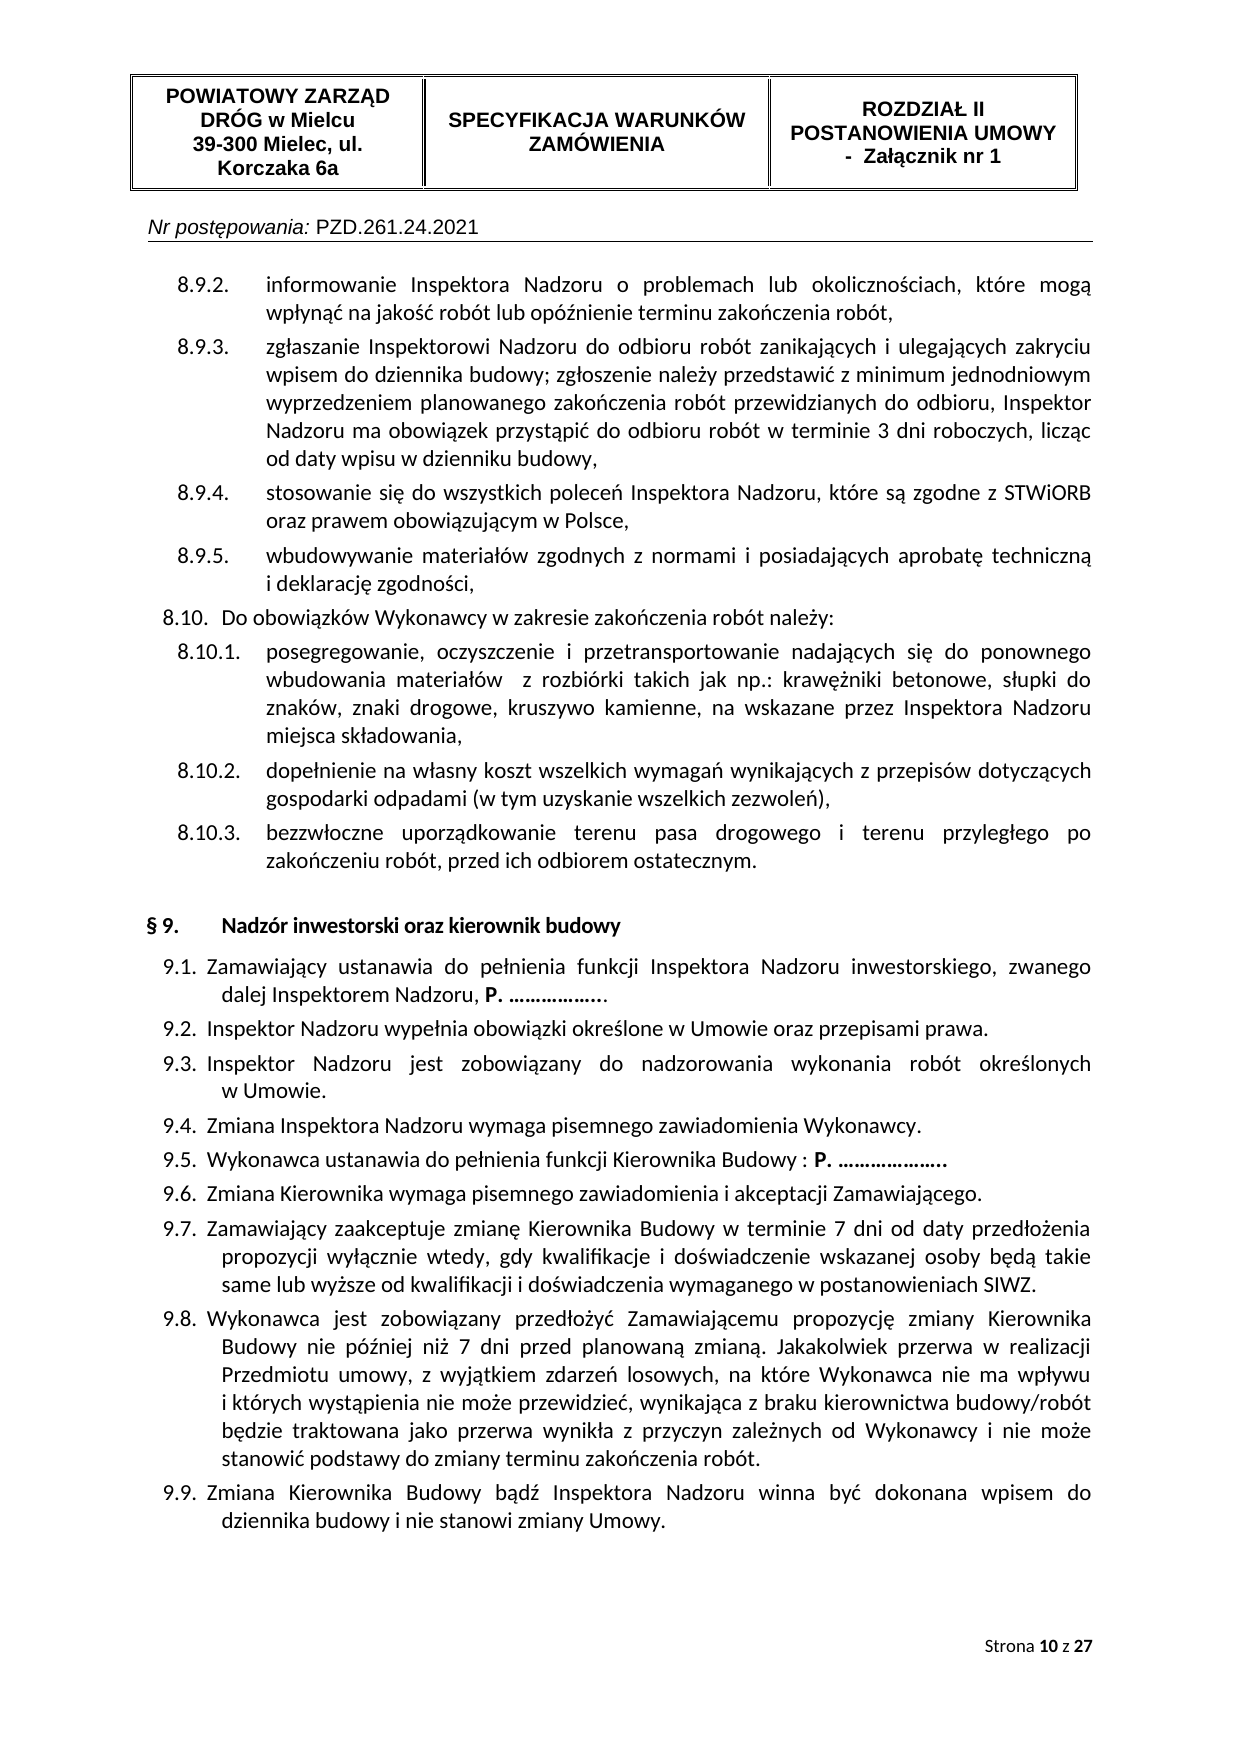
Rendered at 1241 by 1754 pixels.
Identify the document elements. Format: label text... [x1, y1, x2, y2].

subtitle informowanie Inspektora Nadzoru o problemach lub okolicznościach, które mogą wpłynąć na jakość robót lub opóźnienie terminu zakończenia robót, [177, 270, 1093, 326]
subtitle posegregowanie, oczyszczenie i przetransportowanie nadających się do ponownego wbudowania materiałów z rozbiórki takich jak np.: krawężniki betonowe, słupki do znaków, znaki drogowe, kruszywo kamienne, na wskazane przez Inspektora Nadzoru miejsca składowania, [177, 637, 1093, 749]
subtitle Zamawiający zaakceptuje zmianę Kierownika Budowy w terminie 7 dni od daty przedłożenia propozycji wyłącznie wtedy, gdy kwalifikacje i doświadczenie wskazanej osoby będą takie same lub wyższe od kwalifikacji i doświadczenia wymaganego w postanowieniach SIWZ. [162, 1214, 1093, 1298]
subtitle Nadzór inwestorski oraz kierownik budowy [162, 912, 1093, 939]
subtitle Inspektor Nadzoru jest zobowiązany do nadzorowania wykonania robót określonych w Umowie. [162, 1049, 1093, 1105]
subtitle wbudowywanie materiałów zgodnych z normami i posiadających aprobatę techniczną i deklarację zgodności, [177, 541, 1093, 597]
subtitle dopełnienie na własny koszt wszelkich wymagań wynikających z przepisów dotyczących gospodarki odpadami (w tym uzyskanie wszelkich zezwoleń), [177, 756, 1093, 812]
subtitle Zamawiający ustanawia do pełnienia funkcji Inspektora Nadzoru inwestorskiego, zwanego dalej Inspektorem Nadzoru, P. ……………... [162, 952, 1093, 1008]
subtitle stosowanie się do wszystkich poleceń Inspektora Nadzoru, które są zgodne z STWiORB oraz prawem obowiązującym w Polsce, [177, 478, 1093, 534]
subtitle Inspektor Nadzoru wypełnia obowiązki określone w Umowie oraz przepisami prawa. [162, 1014, 1093, 1042]
subtitle Zmiana Kierownika wymaga pisemnego zawiadomienia i akceptacji Zamawiającego. [162, 1179, 1093, 1207]
subtitle zgłaszanie Inspektorowi Nadzoru do odbioru robót zanikających i ulegających zakryciu wpisem do dziennika budowy; zgłoszenie należy przedstawić z minimum jednodniowym wyprzedzeniem planowanego zakończenia robót przewidzianych do odbioru, Inspektor Nadzoru ma obowiązek przystąpić do odbioru robót w terminie 3 dni roboczych, licząc od daty wpisu w dzienniku budowy, [177, 332, 1093, 472]
subtitle Wykonawca ustanawia do pełnienia funkcji Kierownika Budowy : P. ……………….. [162, 1145, 1093, 1173]
subtitle bezzwłoczne uporządkowanie terenu pasa drogowego i terenu przyległego po zakończeniu robót, przed ich odbiorem ostatecznym. [177, 818, 1093, 874]
subtitle Zmiana Kierownika Budowy bądź Inspektora Nadzoru winna być dokonana wpisem do dziennika budowy i nie stanowi zmiany Umowy. [162, 1478, 1093, 1534]
subtitle Wykonawca jest zobowiązany przedłożyć Zamawiającemu propozycję zmiany Kierownika Budowy nie później niż 7 dni przed planowaną zmianą. Jakakolwiek przerwa w realizacji Przedmiotu umowy, z wyjątkiem zdarzeń losowych, na które Wykonawca nie ma wpływu i których wystąpienia nie może przewidzieć, wynikająca z braku kierownictwa budowy/robót będzie traktowana jako przerwa wynikła z przyczyn zależnych od Wykonawcy i nie może stanowić podstawy do zmiany terminu zakończenia robót. [162, 1304, 1093, 1472]
subtitle Do obowiązków Wykonawcy w zakresie zakończenia robót należy: [162, 603, 1093, 631]
subtitle Zmiana Inspektora Nadzoru wymaga pisemnego zawiadomienia Wykonawcy. [162, 1111, 1093, 1139]
